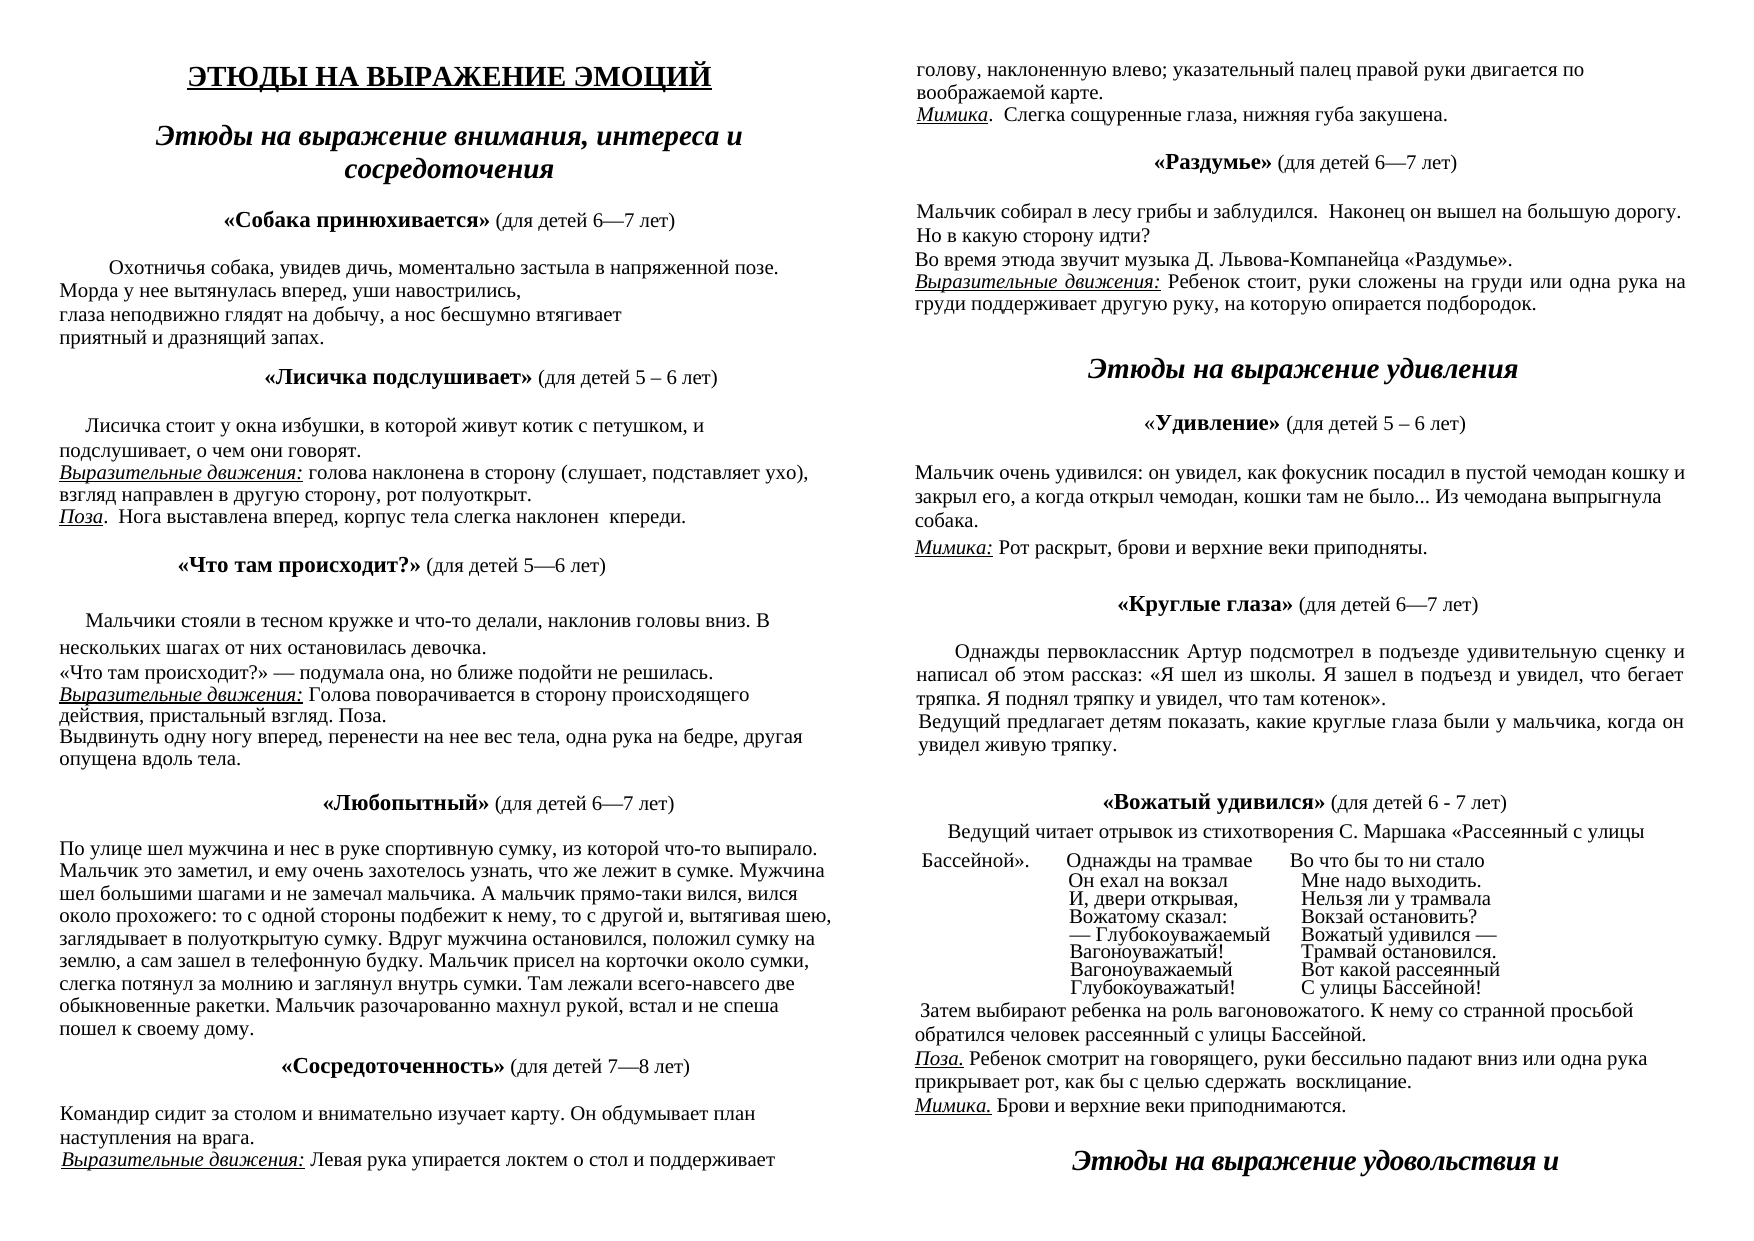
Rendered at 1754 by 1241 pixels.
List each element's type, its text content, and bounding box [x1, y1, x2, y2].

text Он ехал на вокзал Мне надо выходить. [1068, 874, 1695, 891]
text Однажды первоклассник Артур подсмотрел в подъезде удивительную сценку и написал об этом рассказ: «Я шел из школы. Я зашел в подъезд и увидел, что бегает тряпка. Я поднял тряпку и увидел, что там котенок». [916, 640, 1685, 709]
text Мимика. Брови и верхние веки приподнимаются. [914, 1094, 1685, 1117]
text По улице шел мужчина и нес в руке спортивную сумку, из которой что-то выпирало. Мальчик это заметил, и ему очень захотелось узнать, что же лежит в сумке. Мужчина шел большими шагами и не замечал мальчика. А мальчик прямо-таки вился, вился около прохожего: то с одной стороны подбежит к нему, то с другой и, вытягивая шею, заглядывает в полуоткрытую сумку. Вдруг мужчина остановился, положил сумку на землю, а сам зашел в телефонную будку. Мальчик присел на корточки около сумки, слегка потянул за молнию и заглянул внутрь сумки. Там лежали всего-навсего две обыкновенные ракетки. Мальчик разочарованно махнул рукой, встал и не спеша пошел к своему дому. [59, 837, 835, 1040]
text Этюды на выражение удовольствия и радости [1022, 1142, 1609, 1178]
text Выразительные движения: Левая рука упирается локтем о стол и поддерживает голову, наклоненную влево; указательный палец правой руки двигается по воображаемой карте. [61, 1149, 834, 1171]
text «Что там происходит?» (для детей 5—6 лет) [101, 551, 839, 578]
text Этюды на выражение внимания, интереса и сосредоточения [59, 118, 839, 185]
text Выразительные движения: Ребенок стоит, руки сложены на груди или одна рука на груди поддерживает другую руку, на которую опирается подбородок. [915, 271, 1687, 314]
text «Вожатый удивился» (для детей 6 - 7 лет) [914, 786, 1695, 815]
text Мальчики стояли в тесном кружке и что-то делали, наклонив головы вниз. В нескольких шагах от них остановилась девочка. [59, 605, 839, 660]
text «Раздумье» (для детей 6—7 лет) [916, 150, 1695, 174]
text Выразительные движения: Левая рука упирается локтем о стол и поддерживает голову, наклоненную влево; указательный палец правой руки двигается по воображаемой карте. [916, 59, 1689, 104]
text «Круглые глаза» (для детей 6—7 лет) [914, 588, 1681, 617]
text — Глубокоуважаемый Вожатый удивился — [1069, 927, 1695, 944]
text Выразительные движения: Голова поворачивается в сторону происходящего действия, пристальный взгляд. Поза. [59, 684, 839, 727]
text Поза. Ребенок смотрит на говорящего, руки бессильно падают вниз или одна рука прикрывает рот, как бы с целью сдержать восклицание. [914, 1047, 1685, 1094]
text «Собака принюхивается» (для детей 6—7 лет) [59, 208, 839, 255]
text «Лисичка подслушивает» (для детей 5 – 6 лет) [142, 363, 839, 389]
text И, двери открывая, Нельзя ли у трамвала [1069, 891, 1695, 909]
text Вагоноуважатый! Трамвай остановился. [1069, 944, 1695, 962]
text Мимика. Слегка сощуренные глаза, нижняя губа закушена. [916, 104, 1689, 126]
text Во время этюда звучит музыка Д. Львова-Компанейца «Раздумье». [914, 247, 1695, 271]
text Поза. Нога выставлена вперед, корпус тела слегка наклонен кпереди. [59, 506, 839, 528]
text Вожатому сказал: Вокзай остановить? [1069, 909, 1695, 927]
text «Любопытный» (для детей 6—7 лет) [61, 792, 835, 815]
text «Сосредоточенность» (для детей 7—8 лет) [59, 1054, 839, 1078]
text Затем выбирают ребенка на роль вагоновожатого. К нему со странной просьбой обратился человек рассеянный с улицы Бассейной. [914, 998, 1691, 1047]
text Охотничья собака, увидев дичь, моментально застыла в напряженной позе. Морда у нее вытянулась вперед, уши навострились, глаза неподвижно глядят на добычу, а нос бесшумно втягивает приятный и дразнящий запах. [59, 255, 839, 349]
text ЭТЮДЫ НА ВЫРАЖЕНИЕ ЭМОЦИЙ [59, 59, 839, 93]
text Мимика: Рот раскрыт, брови и верхние веки приподняты. [914, 532, 1681, 560]
text Командир сидит за столом и внимательно изучает карту. Он обдумывает план наступления на врага. [59, 1102, 839, 1149]
text Мальчик очень удивился: он увидел, как фокусник посадил в пустой чемодан кошку и закрыл его, а когда открыл чемодан, кошки там не было... Из чемодана выпрыгнула собака. [914, 460, 1695, 532]
text Вагоноуважаемый Вот какой рассеянный [1070, 962, 1695, 980]
text Этюды на выражение удивления [1069, 350, 1538, 385]
text Выдвинуть одну ногу вперед, перенести на нее вес тела, одна рука на бедре, другая опущена вдоль тела. [59, 727, 839, 770]
text Глубокоуважатый! С улицы Бассейной! [1070, 980, 1695, 998]
text Мальчик собирал в лесу грибы и заблудился. Наконец он вышел на большую дорогу. Но в какую сторону идти? [916, 199, 1695, 247]
text Ведущий предлагает детям показать, какие круглые глаза были у мальчика, когда он увидел живую тряпку. [918, 709, 1685, 757]
text «Что там происходит?» — подумала она, но ближе подойти не решилась. [59, 660, 839, 684]
text Лисичка стоит у окна избушки, в которой живут котик с петушком, и подслушивает, о чем они говорят. [59, 413, 839, 462]
text Ведущий читает отрывок из стихотворения С. Маршака «Рассеянный с улицы Бассейной». Однажды на трамвае Во что бы то ни стало [921, 815, 1695, 874]
text Выразительные движения: голова наклонена в сторону (слушает, подставляет ухо), взгляд направлен в другую сторону, рот полуоткрыт. [59, 462, 839, 506]
text «Удивление» (для детей 5 – 6 лет) [914, 409, 1695, 436]
